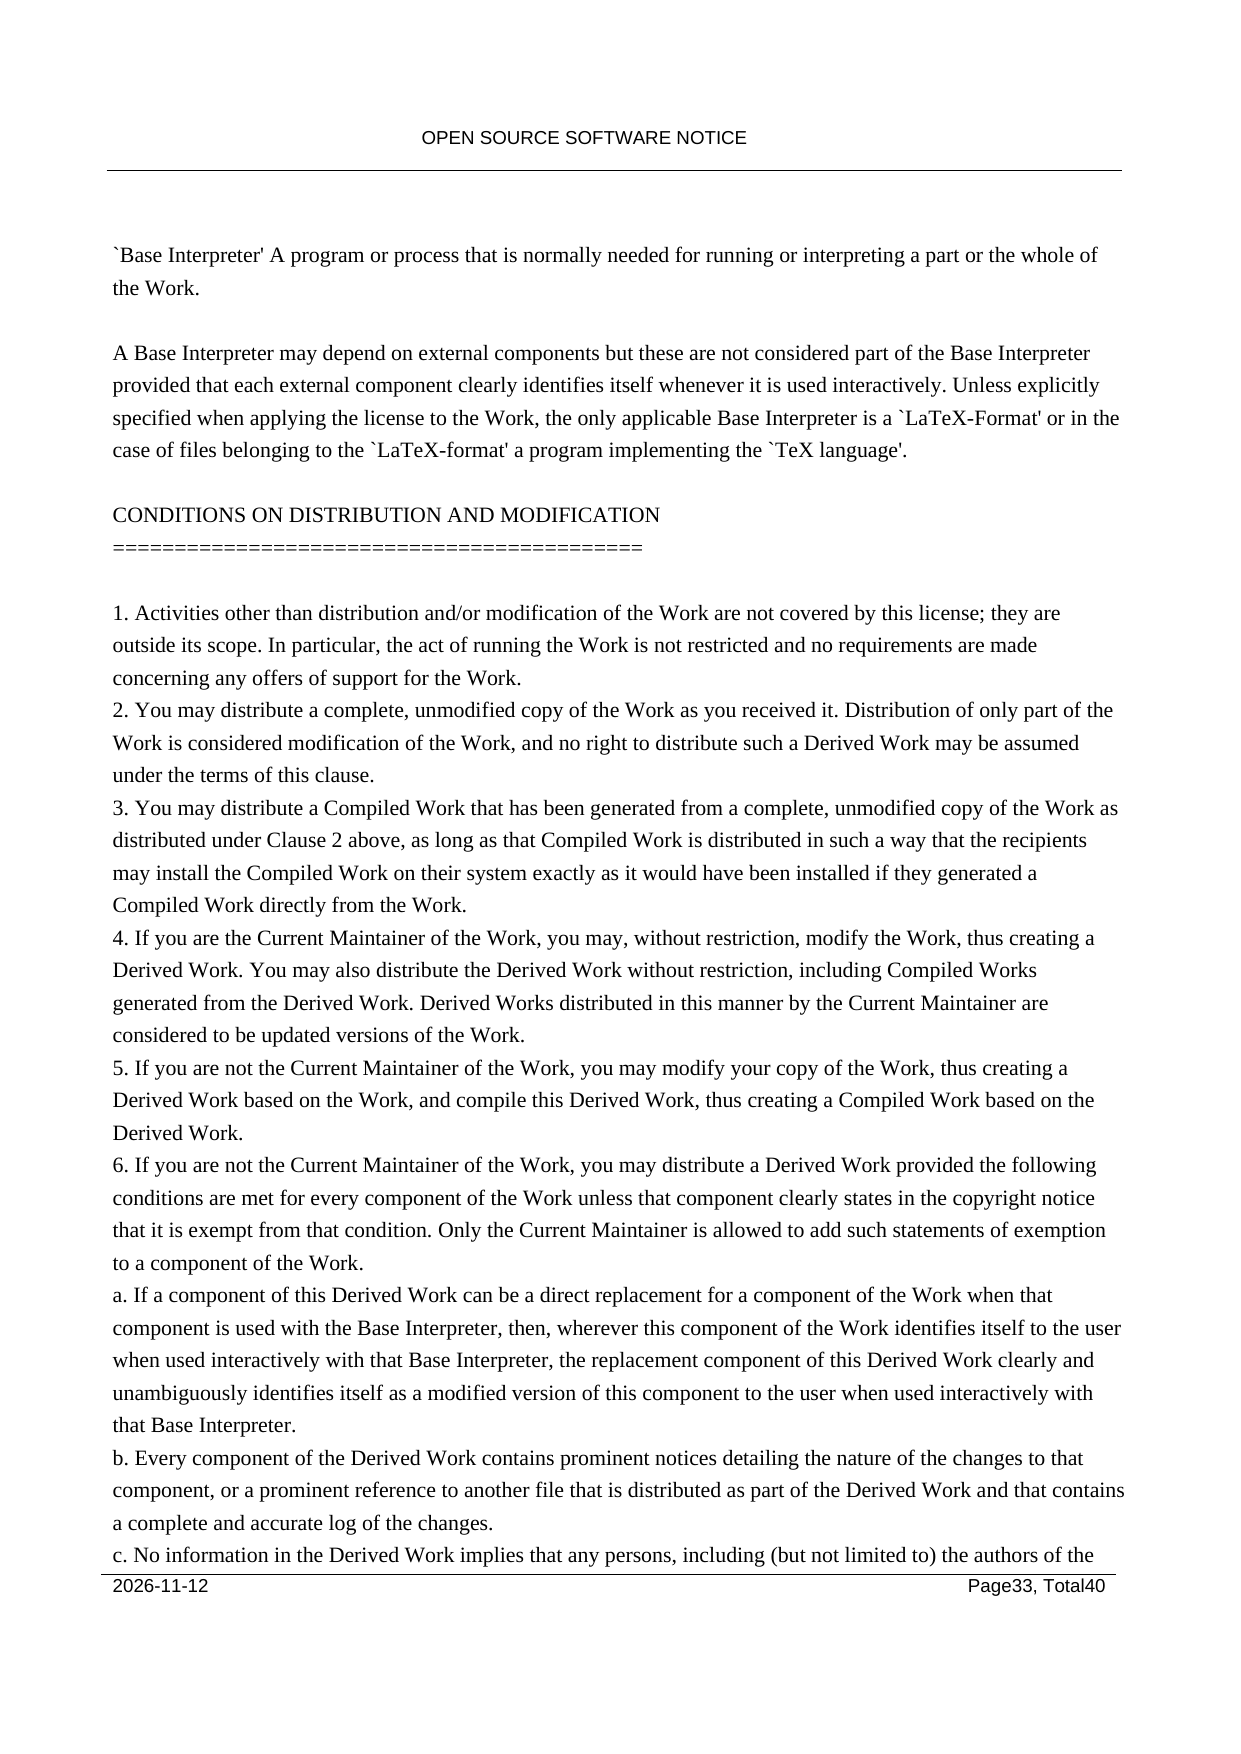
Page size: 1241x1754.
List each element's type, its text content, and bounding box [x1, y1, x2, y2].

text 5. If you are not the Current Maintainer of the Work, you may modify your copy of the Work, thus creating a Derived Work based on the Work, and compile this Derived Work, thus creating a Compiled Work based on the Derived Work. [112, 1051, 1128, 1149]
text =========================================== [112, 531, 1128, 564]
text b. Every component of the Derived Work contains prominent notices detailing the nature of the changes to that component, or a prominent reference to another file that is distributed as part of the Derived Work and that contains a complete and accurate log of the changes. [112, 1441, 1128, 1539]
text 4. If you are the Current Maintainer of the Work, you may, without restriction, modify the Work, thus creating a Derived Work. You may also distribute the Derived Work without restriction, including Compiled Works generated from the Derived Work. Derived Works distributed in this manner by the Current Maintainer are considered to be updated versions of the Work. [112, 921, 1128, 1051]
text 6. If you are not the Current Maintainer of the Work, you may distribute a Derived Work provided the following conditions are met for every component of the Work unless that component clearly states in the copyright notice that it is exempt from that condition. Only the Current Maintainer is allowed to add such statements of exemption to a component of the Work. [112, 1149, 1128, 1279]
text `Base Interpreter' A program or process that is normally needed for running or interpreting a part or the whole of the Work. [112, 239, 1128, 304]
text 1. Activities other than distribution and/or modification of the Work are not covered by this license; they are outside its scope. In particular, the act of running the Work is not restricted and no requirements are made concerning any offers of support for the Work. [112, 596, 1128, 694]
text CONDITIONS ON DISTRIBUTION AND MODIFICATION [112, 499, 1128, 531]
text a. If a component of this Derived Work can be a direct replacement for a component of the Work when that component is used with the Base Interpreter, then, wherever this component of the Work identifies itself to the user when used interactively with that Base Interpreter, the replacement component of this Derived Work clearly and unambiguously identifies itself as a modified version of this component to the user when used interactively with that Base Interpreter. [112, 1279, 1128, 1441]
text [112, 1539, 1128, 1571]
text A Base Interpreter may depend on external components but these are not considered part of the Base Interpreter provided that each external component clearly identifies itself whenever it is used interactively. Unless explicitly specified when applying the license to the Work, the only applicable Base Interpreter is a `LaTeX-Format' or in the case of files belonging to the `LaTeX-format' a program implementing the `TeX language'. [112, 336, 1128, 466]
text 3. You may distribute a Compiled Work that has been generated from a complete, unmodified copy of the Work as distributed under Clause 2 above, as long as that Compiled Work is distributed in such a way that the recipients may install the Compiled Work on their system exactly as it would have been installed if they generated a Compiled Work directly from the Work. [112, 791, 1128, 921]
text 2. You may distribute a complete, unmodified copy of the Work as you received it. Distribution of only part of the Work is considered modification of the Work, and no right to distribute such a Derived Work may be assumed under the terms of this clause. [112, 694, 1128, 791]
